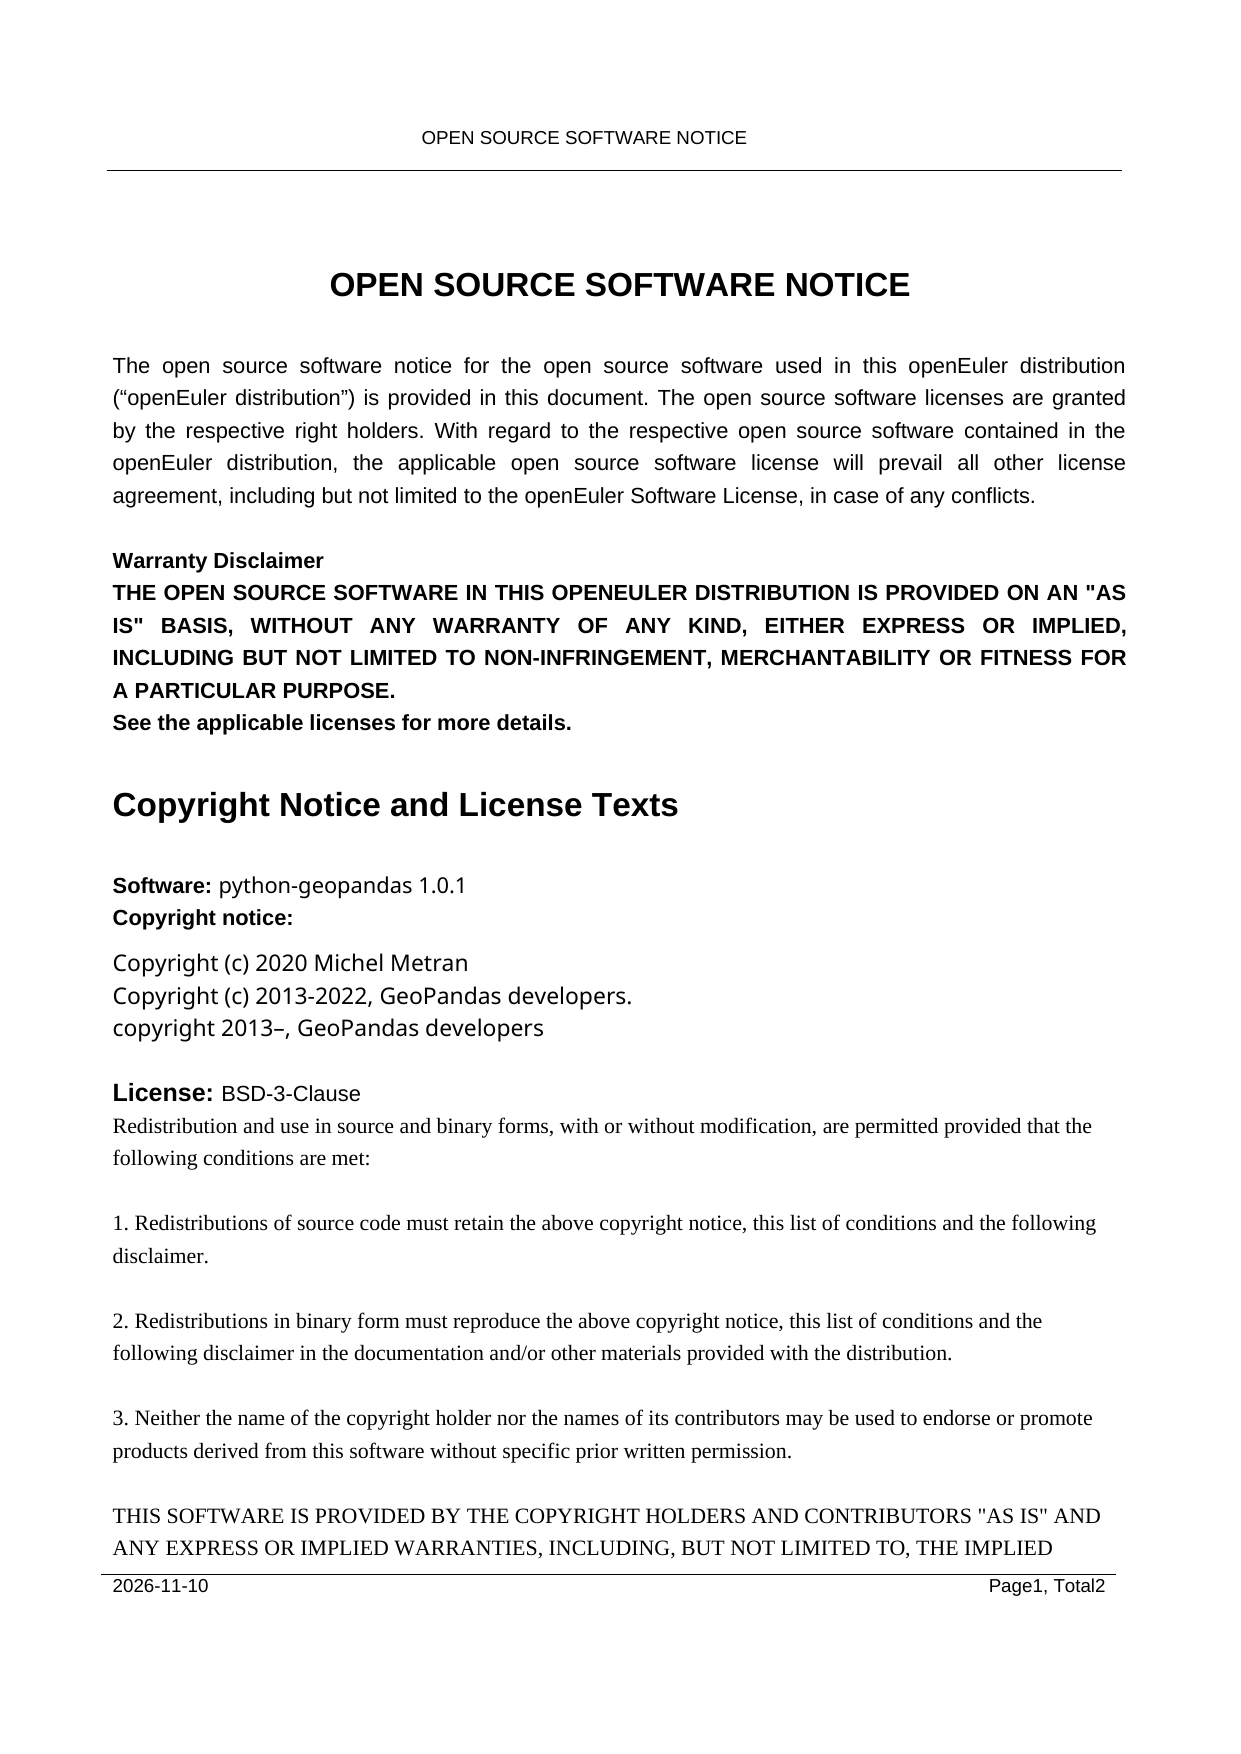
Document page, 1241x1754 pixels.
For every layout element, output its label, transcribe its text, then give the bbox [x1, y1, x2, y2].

title Software: python-geopandas 1.0.1 [112, 869, 1128, 901]
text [112, 1109, 1128, 1564]
text License: BSD-3-Clause [112, 1077, 1128, 1109]
text Copyright notice: [112, 901, 1128, 934]
text THE OPEN SOURCE SOFTWARE IN THIS OPENEULER DISTRIBUTION IS PROVIDED ON AN "AS IS" BASIS, WITHOUT ANY WARRANTY OF ANY KIND, EITHER EXPRESS OR IMPLIED, INCLUDING BUT NOT LIMITED TO NON-INFRINGEMENT, MERCHANTABILITY OR FITNESS FOR A PARTICULAR PURPOSE. See the applicable licenses for more details. [112, 576, 1128, 739]
text OPEN SOURCE SOFTWARE NOTICE [112, 251, 1128, 316]
text Warranty Disclaimer [112, 544, 1128, 576]
text Copyright (c) 2020 Michel Metran Copyright (c) 2013-2022, GeoPandas developers. copyright 2013–, GeoPandas developers [112, 947, 1128, 1077]
text The open source software notice for the open source software used in this openEuler distribution (“openEuler distribution”) is provided in this document. The open source software licenses are granted by the respective right holders. With regard to the respective open source software contained in the openEuler distribution, the applicable open source software license will prevail all other license agreement, including but not limited to the openEuler Software License, in case of any conflicts. [112, 349, 1128, 511]
text Copyright Notice and License Texts [112, 771, 1128, 836]
